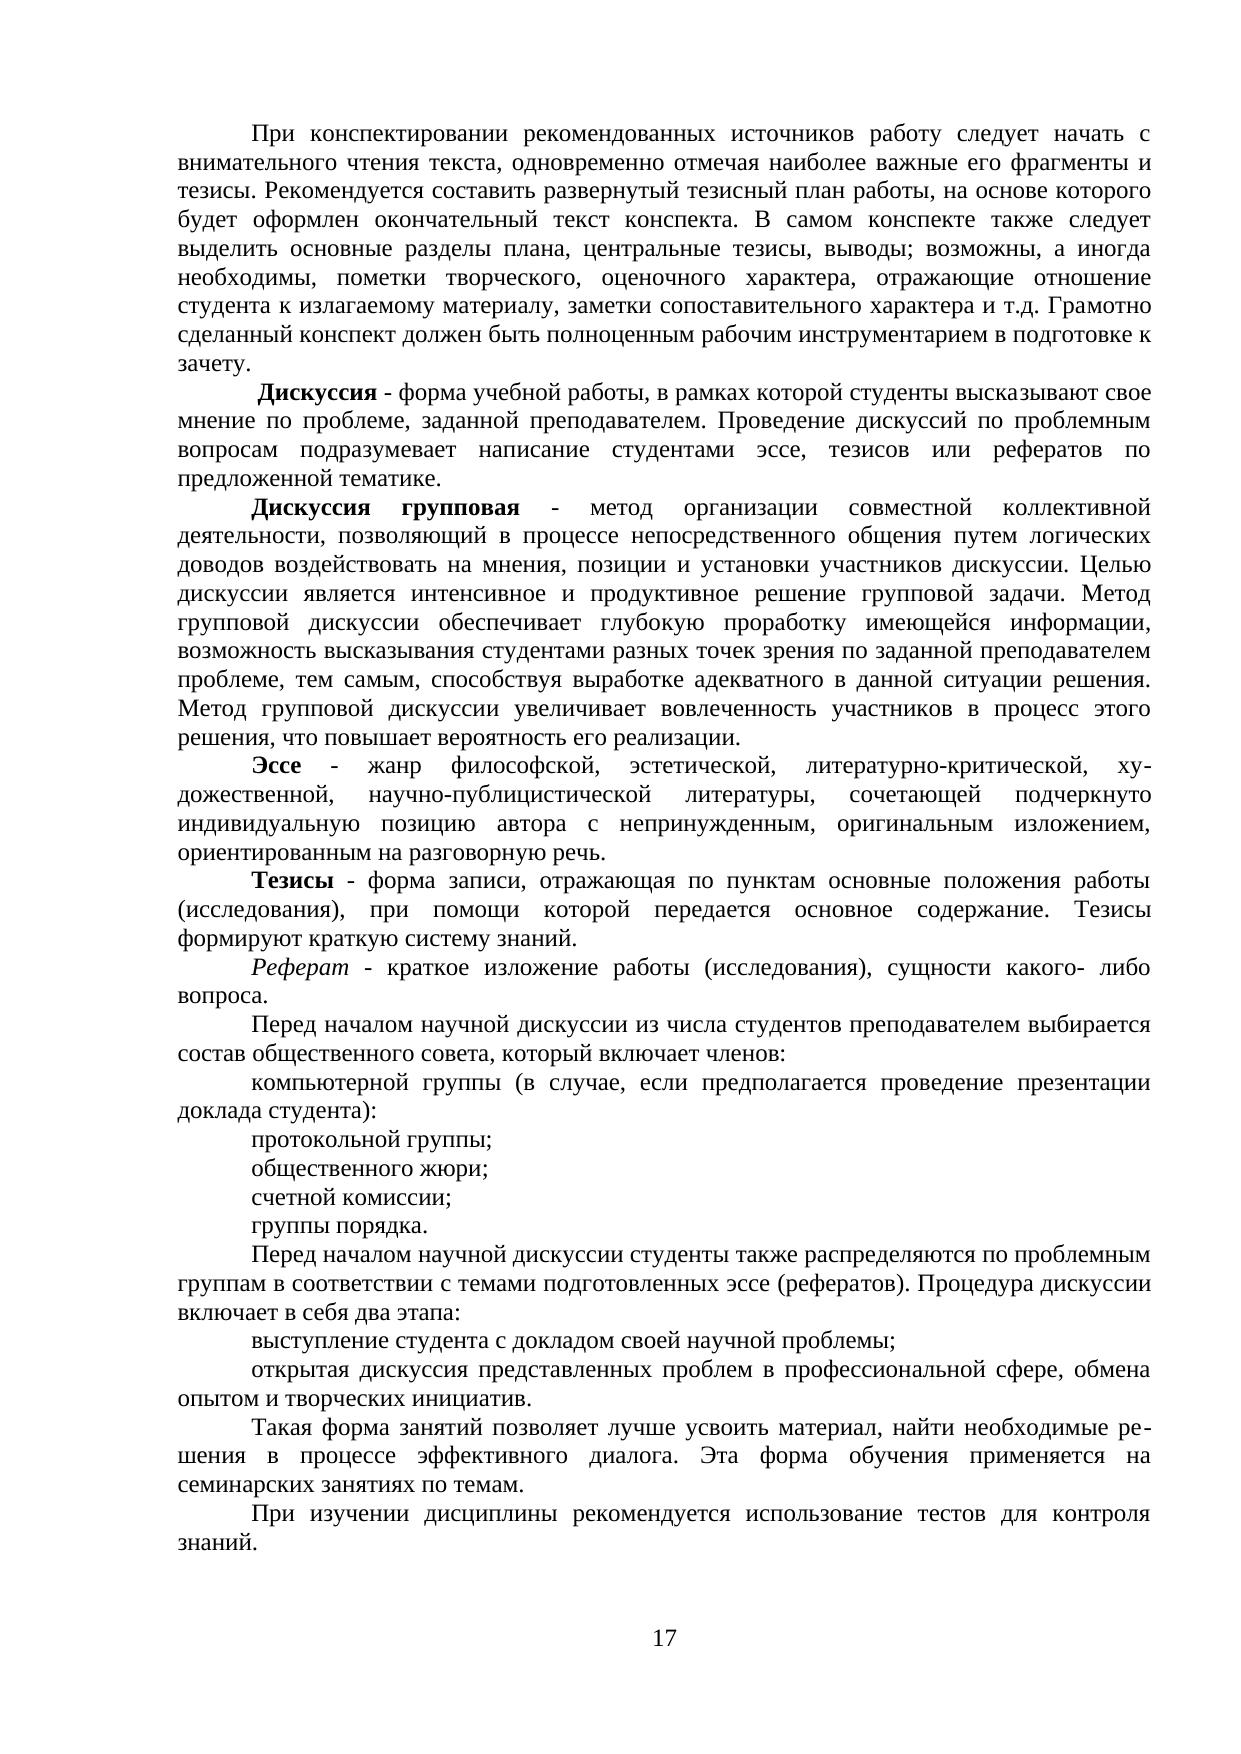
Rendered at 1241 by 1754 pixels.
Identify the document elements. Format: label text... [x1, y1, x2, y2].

text компьютерной группы (в случае, если предполагается проведение презентации доклада студента): [177, 1067, 1152, 1124]
text Дискуссия групповая - метод организации совместной коллективной деятельности, позволяющий в процессе непосредственного общения путем логических доводов воздействовать на мнения, позиции и установки участников дискуссии. Целью дискуссии является интенсивное и продуктивное решение групповой задачи. Метод групповой дискуссии обеспечивает глубокую проработку имеющейся информации, возможность высказывания студентами разных точек зрения по заданной преподавателем проблеме, тем самым, способствуя выработке адекватного в данной ситуации решения. Метод групповой дискуссии увеличивает вовлеченность участников в процесс этого решения, что повышает вероятность его реализации. [177, 492, 1152, 751]
text Дискуссия - форма учебной работы, в рамках которой студенты высказывают свое мнение по проблеме, заданной преподавателем. Проведение дискуссий по проблемным вопросам подразумевает написание студентами эссе, тезисов или рефератов по предложенной тематике. [177, 377, 1152, 492]
text счетной комиссии; [177, 1182, 1152, 1211]
text Тезисы - форма записи, отражающая по пунктам основные положения работы (исследования), при помощи которой передается основное содержание. Тезисы формируют краткую систему знаний. [177, 866, 1152, 952]
text протокольной группы; [177, 1124, 1152, 1153]
text Перед началом научной дискуссии студенты также распределяются по проблемным группам в соответствии с темами подготовленных эссе (рефератов). Процедура дискуссии включает в себя два этапа: [177, 1239, 1152, 1326]
text Эссе - жанр философской, эстетической, литературно-критической, художественной, научно-публицистической литературы, сочетающей подчеркнуто индивидуальную позицию автора с непринужденным, оригинальным изложением, ориентированным на разговорную речь. [177, 751, 1152, 866]
text При изучении дисциплины рекомендуется использование тестов для контроля знаний. [177, 1498, 1152, 1556]
text выступление студента с докладом своей научной проблемы; [177, 1326, 1152, 1354]
text При конспектировании рекомендованных источников работу следует начать с внимательного чтения текста, одновременно отмечая наиболее важные его фрагменты и тезисы. Рекомендуется составить развернутый тезисный план работы, на основе которого будет оформлен окончательный текст конспекта. В самом конспекте также следует выделить основные разделы плана, центральные тезисы, выводы; возможны, а иногда необходимы, пометки творческого, оценочного характера, отражающие отношение студента к излагаемому материалу, заметки сопоставительного характера и т.д. Грамотно сделанный конспект должен быть полноценным рабочим инструментарием в подготовке к зачету. [177, 118, 1152, 377]
text Такая форма занятий позволяет лучше усвоить материал, найти необходимые решения в процессе эффективного диалога. Эта форма обучения применяется на семинарских занятиях по темам. [177, 1412, 1152, 1498]
text открытая дискуссия представленных проблем в профессиональной сфере, обмена опытом и творческих инициатив. [177, 1354, 1152, 1412]
text группы порядка. [177, 1211, 1152, 1239]
text Реферат - краткое изложение работы (исследования), сущности какого- либо вопроса. [177, 952, 1152, 1009]
text общественного жюри; [177, 1153, 1152, 1182]
text Перед началом научной дискуссии из числа студентов преподавателем выбирается состав общественного совета, который включает членов: [177, 1009, 1152, 1067]
